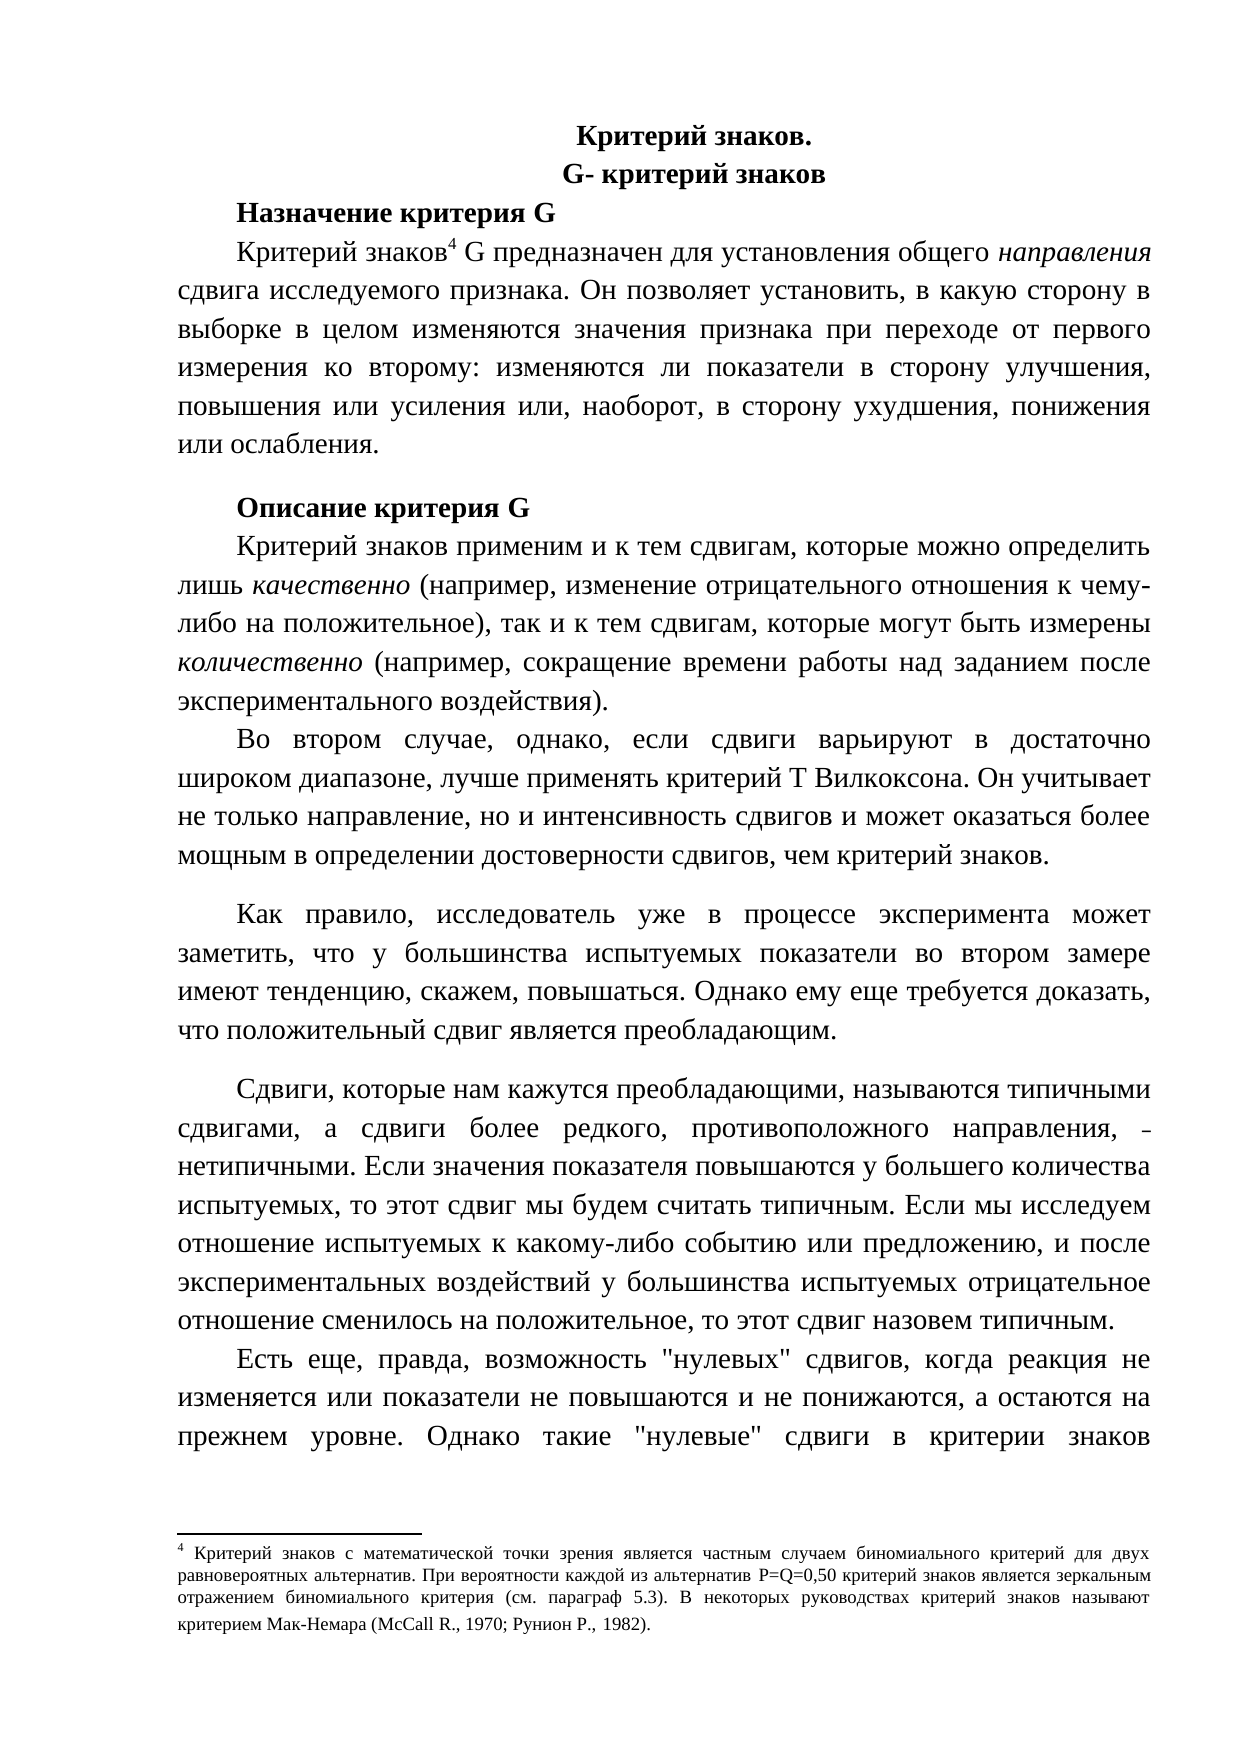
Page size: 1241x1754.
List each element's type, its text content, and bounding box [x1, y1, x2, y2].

text Описание критерия G [177, 490, 1152, 523]
text Назначение критерия G [177, 195, 1152, 229]
text Критерий знаков применим и к тем сдвигам, которые можно определить лишь качественно (например, изменение отрицательного отношения к чему-либо на положительное), так и к тем сдвигам, которые могут быть измерены количественно (например, сокращение времени работы над заданием после экспериментального воздействия). [177, 528, 1152, 716]
text Сдвиги, которые нам кажутся преобладающими, называются типичными сдвигами, а сдвиги более редкого, противоположного направления, ˗ нетипичными. Если значения показателя повышаются у большего количества испытуемых, то этот сдвиг мы будем считать типичным. Если мы исследуем отношение испытуемых к какому-либо событию или предложению, и после экспериментальных воздействий у большинства испытуемых отрицательное отношение сменилось на положительное, то этот сдвиг назовем типичным. [177, 1071, 1152, 1336]
text Как правило, исследователь уже в процессе эксперимента может заметить, что у большинства испытуемых показатели во втором замере имеют тенденцию, скажем, повышаться. Однако ему еще требуется доказать, что положительный сдвиг является преобладающим. [177, 896, 1152, 1045]
text G- критерий знаков [177, 157, 1152, 190]
text Во втором случае, однако, если сдвиги варьируют в достаточно широком диапазоне, лучше применять критерий Т Вилкоксона. Он учитывает не только направление, но и интенсивность сдвигов и может оказаться более мощным в определении достоверности сдвигов, чем критерий знаков. [177, 721, 1152, 870]
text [177, 1341, 1152, 1452]
text Критерий знаков. [177, 118, 1152, 152]
text Критерий знаков G предназначен для установления общего направления сдвига исследуемого признака. Он позволяет установить, в какую сторону в выборке в целом изменяются значения признака при переходе от первого измерения ко второму: изменяются ли показатели в сторону улучшения, повышения или усиления или, наоборот, в сторону ухудшения, понижения или ослабления. [177, 234, 1152, 460]
